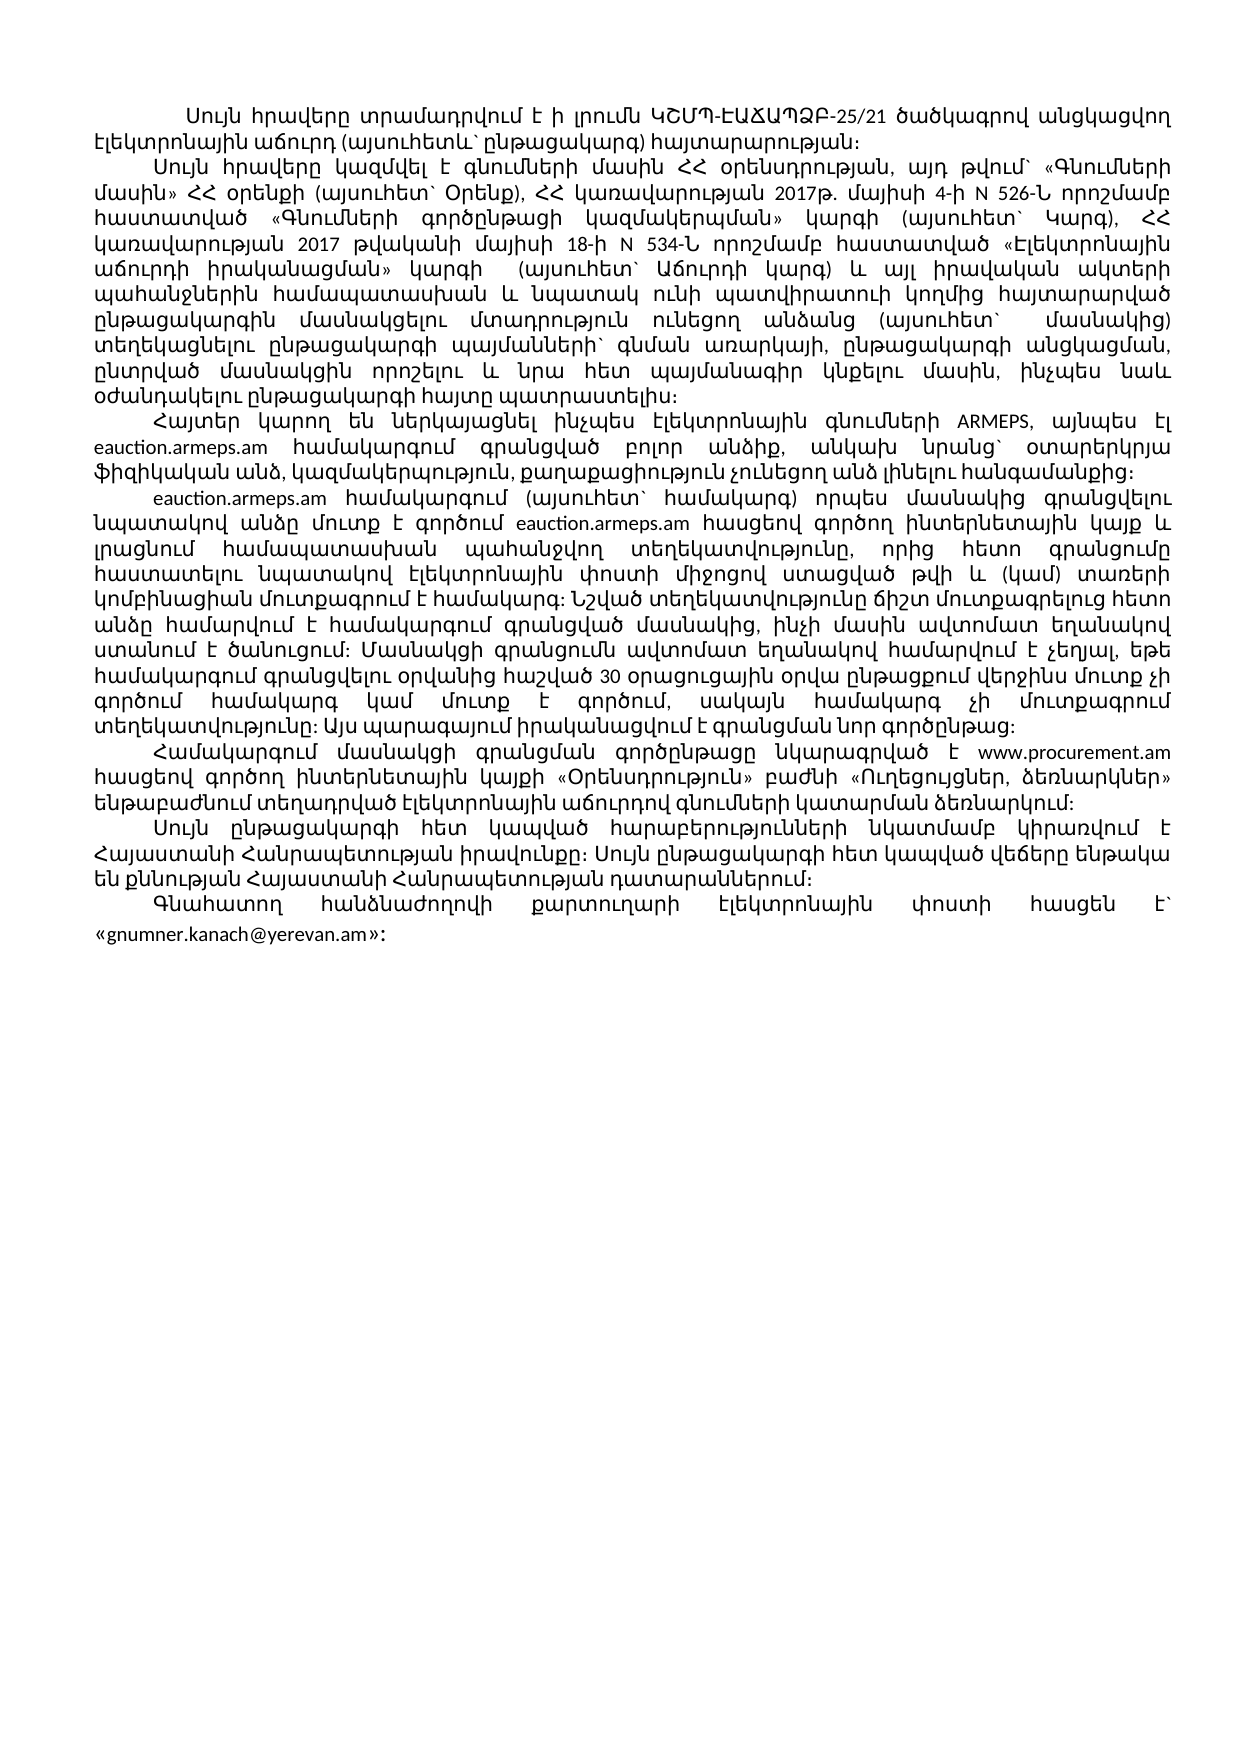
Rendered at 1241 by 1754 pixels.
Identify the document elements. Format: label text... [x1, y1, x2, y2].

text Համակարգում մասնակցի գրանցման գործընթացը նկարագրված է www.procurement.am հասցեով գործող ինտերնետային կայքի «Օրենսդրություն» բաժնի «Ուղեցույցներ, ձեռնարկներ» ենթաբաժնում տեղադրված էլեկտրոնային աճուրդով գնումների կատարման ձեռնարկում: [94, 739, 1171, 815]
text Սույն հրավերը տրամադրվում է ի լրումն ԿՇՄՊ-ԷԱՃԱՊՁԲ-25/21 ծածկագրով անցկացվող էլեկտրոնային աճուրդ (այսուհետև` ընթացակարգ) հայտարարության։ [94, 104, 1171, 154]
text Սույն ընթացակարգի հետ կապված հարաբերությունների նկատմամբ կիրառվում է Հայաստանի Հանրապետության իրավունքը։ Սույն ընթացակարգի հետ կապված վեճերը ենթակա են քննության Հայաստանի Հանրապետության դատարաններում։ [94, 815, 1171, 892]
text eauction.armeps.am համակարգում (այսուհետ` համակարգ) որպես մասնակից գրանցվելու նպատակով անձը մուտք է գործում eauction.armeps.am հասցեով գործող ինտերնետային կայք և լրացնում համապատասխան պահանջվող տեղեկատվությունը, որից հետո գրանցումը հաստատելու նպատակով էլեկտրոնային փոստի միջոցով ստացված թվի և (կամ) տառերի կոմբինացիան մուտքագրում է համակարգ: Նշված տեղեկատվությունը ճիշտ մուտքագրելուց հետո անձը համարվում է համակարգում գրանցված մասնակից, ինչի մասին ավտոմատ եղանակով ստանում է ծանուցում: Մասնակցի գրանցումն ավտոմատ եղանակով համարվում է չեղյալ, եթե համակարգում գրանցվելու օրվանից հաշված 30 օրացուցային օրվա ընթացքում վերջինս մուտք չի գործում համակարգ կամ մուտք է գործում, սակայն համակարգ չի մուտքագրում տեղեկատվությունը: Այս պարագայում իրականացվում է գրանցման նոր գործընթաց: [94, 485, 1171, 739]
text Գնահատող հանձնաժողովի քարտուղարի էլեկտրոնային փոստի հասցեն է` «gnumner.kanach@yerevan.am»: [94, 892, 1171, 948]
text Սույն հրավերը կազմվել է գնումների մասին ՀՀ օրենսդրության, այդ թվում` «Գնումների մասին» ՀՀ օրենքի (այսուհետ` Օրենք), ՀՀ կառավարության 2017թ. մայիսի 4-ի N 526-Ն որոշմամբ հաստատված «Գնումների գործընթացի կազմակերպման» կարգի (այսուհետ` Կարգ), ՀՀ կառավարության 2017 թվականի մայիսի 18-ի N 534-Ն որոշմամբ հաստատված «Էլեկտրոնային աճուրդի իրականացման» կարգի (այսուհետ` Աճուրդի կարգ) և այլ իրավական ակտերի պահանջներին համապատասխան և նպատակ ունի պատվիրատուի կողմից հայտարարված ընթացակարգին մասնակցելու մտադրություն ունեցող անձանց (այսուհետ` մասնակից) տեղեկացնելու ընթացակարգի պայմանների` գնման առարկայի, ընթացակարգի անցկացման, ընտրված մասնակցին որոշելու և նրա հետ պայմանագիր կնքելու մասին, ինչպես նաև օժանդակելու ընթացակարգի հայտը պատրաստելիս։ [94, 154, 1171, 409]
text Հայտեր կարող են ներկայացնել ինչպես էլեկտրոնային գնումների ARMEPS, այնպես էլ eauction.armeps.am համակարգում գրանցված բոլոր անձիք, անկախ նրանց` օտարերկրյա ֆիզիկական անձ, կազմակերպություն, քաղաքացիություն չունեցող անձ լինելու հանգամանքից։ [94, 409, 1171, 485]
